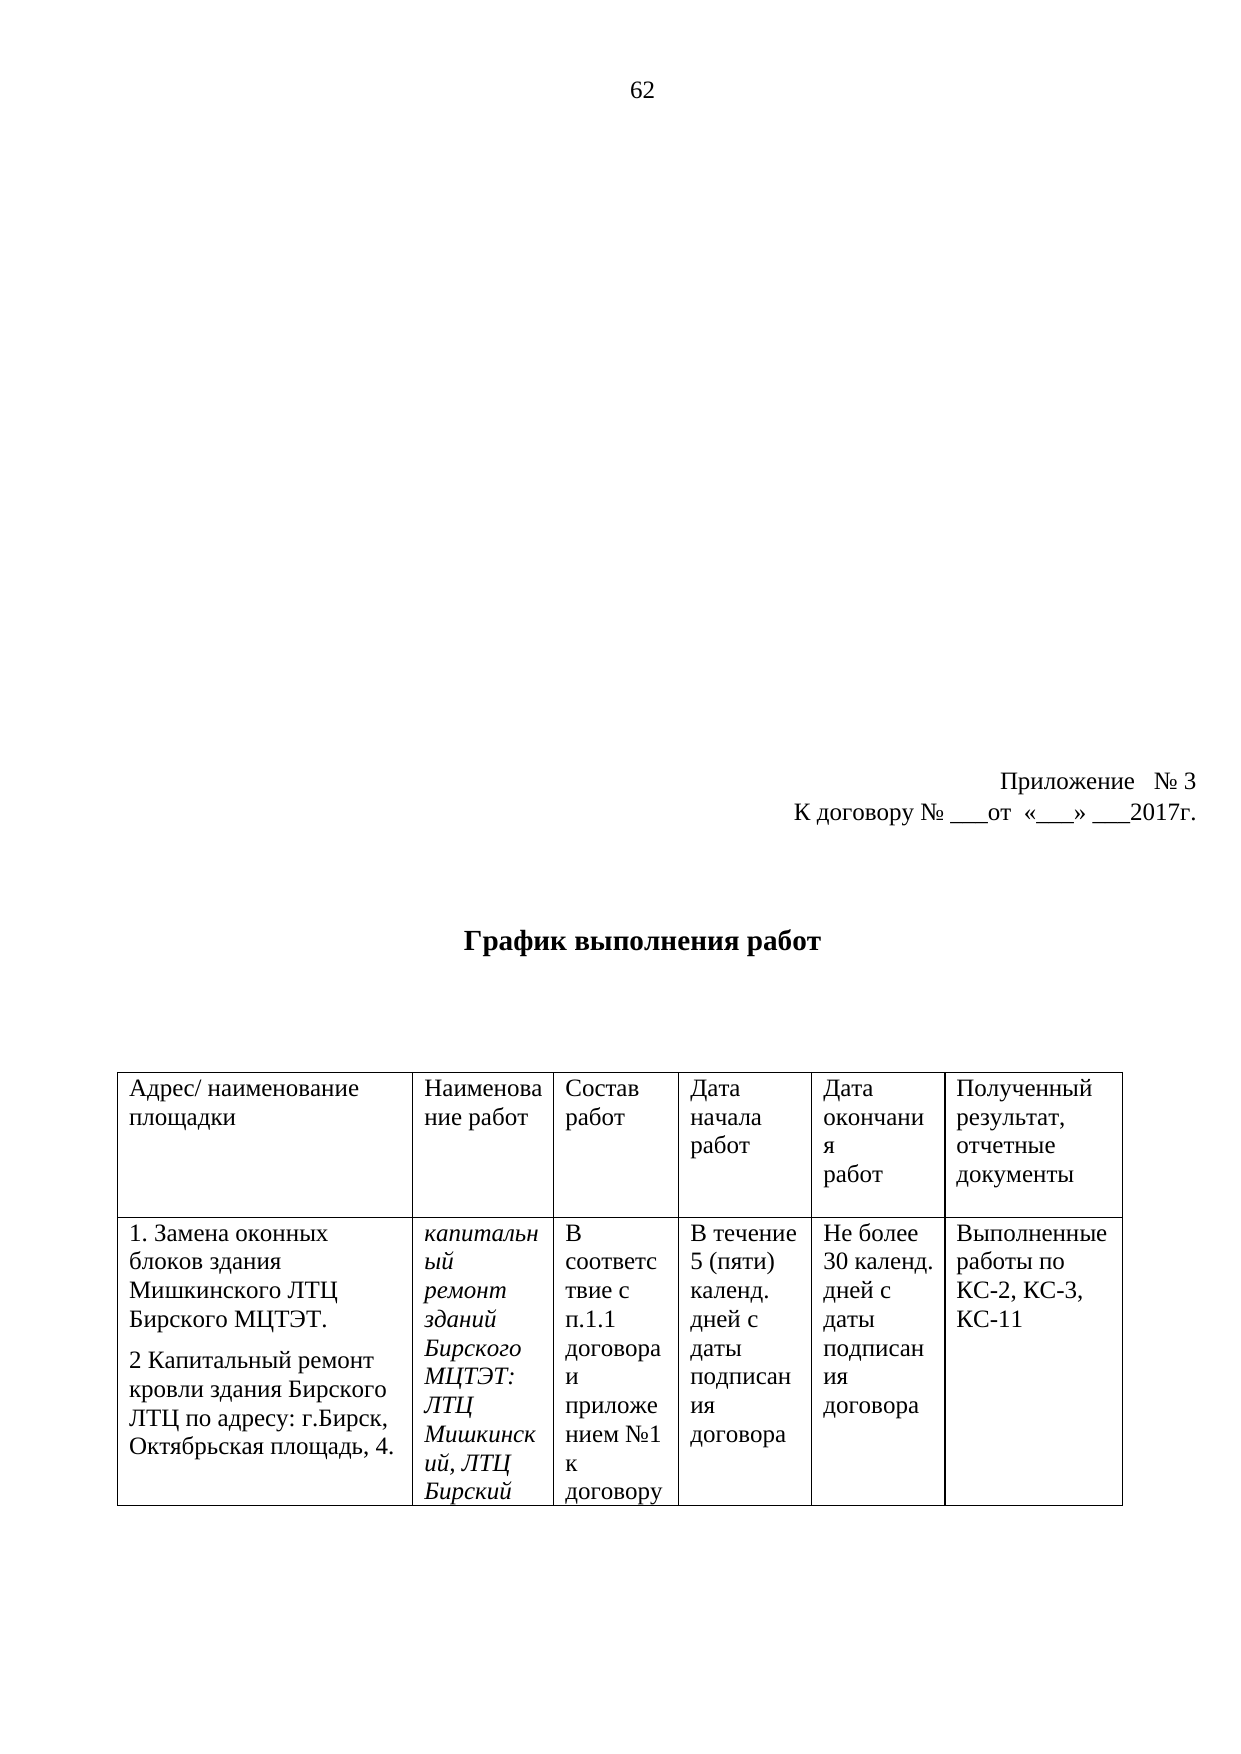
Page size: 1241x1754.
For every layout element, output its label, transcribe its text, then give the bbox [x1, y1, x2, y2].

table_cell В течение 5 (пяти) календ. дней с даты подписания договора [679, 1218, 811, 1505]
text К договору № ___от «___» ___2017г. [89, 797, 1196, 826]
table_header Наименование работ [413, 1073, 553, 1217]
table_header Состав работ [554, 1073, 678, 1217]
table_cell В соответствие с п.1.1 договора и приложением №1 к договору [554, 1218, 678, 1505]
text График выполнения работ [89, 923, 1196, 957]
table_header Дата начала работ [679, 1073, 811, 1217]
table_cell капитальный ремонт зданий Бирского МЦТЭТ: ЛТЦ Мишкинский, ЛТЦ Бирский [413, 1218, 553, 1505]
table_header Полученный результат, отчетные документы [946, 1073, 1122, 1217]
table_cell Не более 30 календ. дней с даты подписания договора [812, 1218, 944, 1505]
table_cell 1. Замена оконных блоков здания Мишкинского ЛТЦ Бирского МЦТЭТ. 2 Капитальный ремонт кровли здания Бирского ЛТЦ по адресу: г.Бирск, Октябрьская площадь, 4. [118, 1218, 412, 1505]
table_header Адрес/ наименование площадки [118, 1073, 412, 1217]
text Приложение № 3 [89, 766, 1196, 795]
table_cell Выполненные работы по КС-2, КС-3, КС-11 [946, 1218, 1122, 1505]
table_header Дата окончания работ [812, 1073, 944, 1217]
